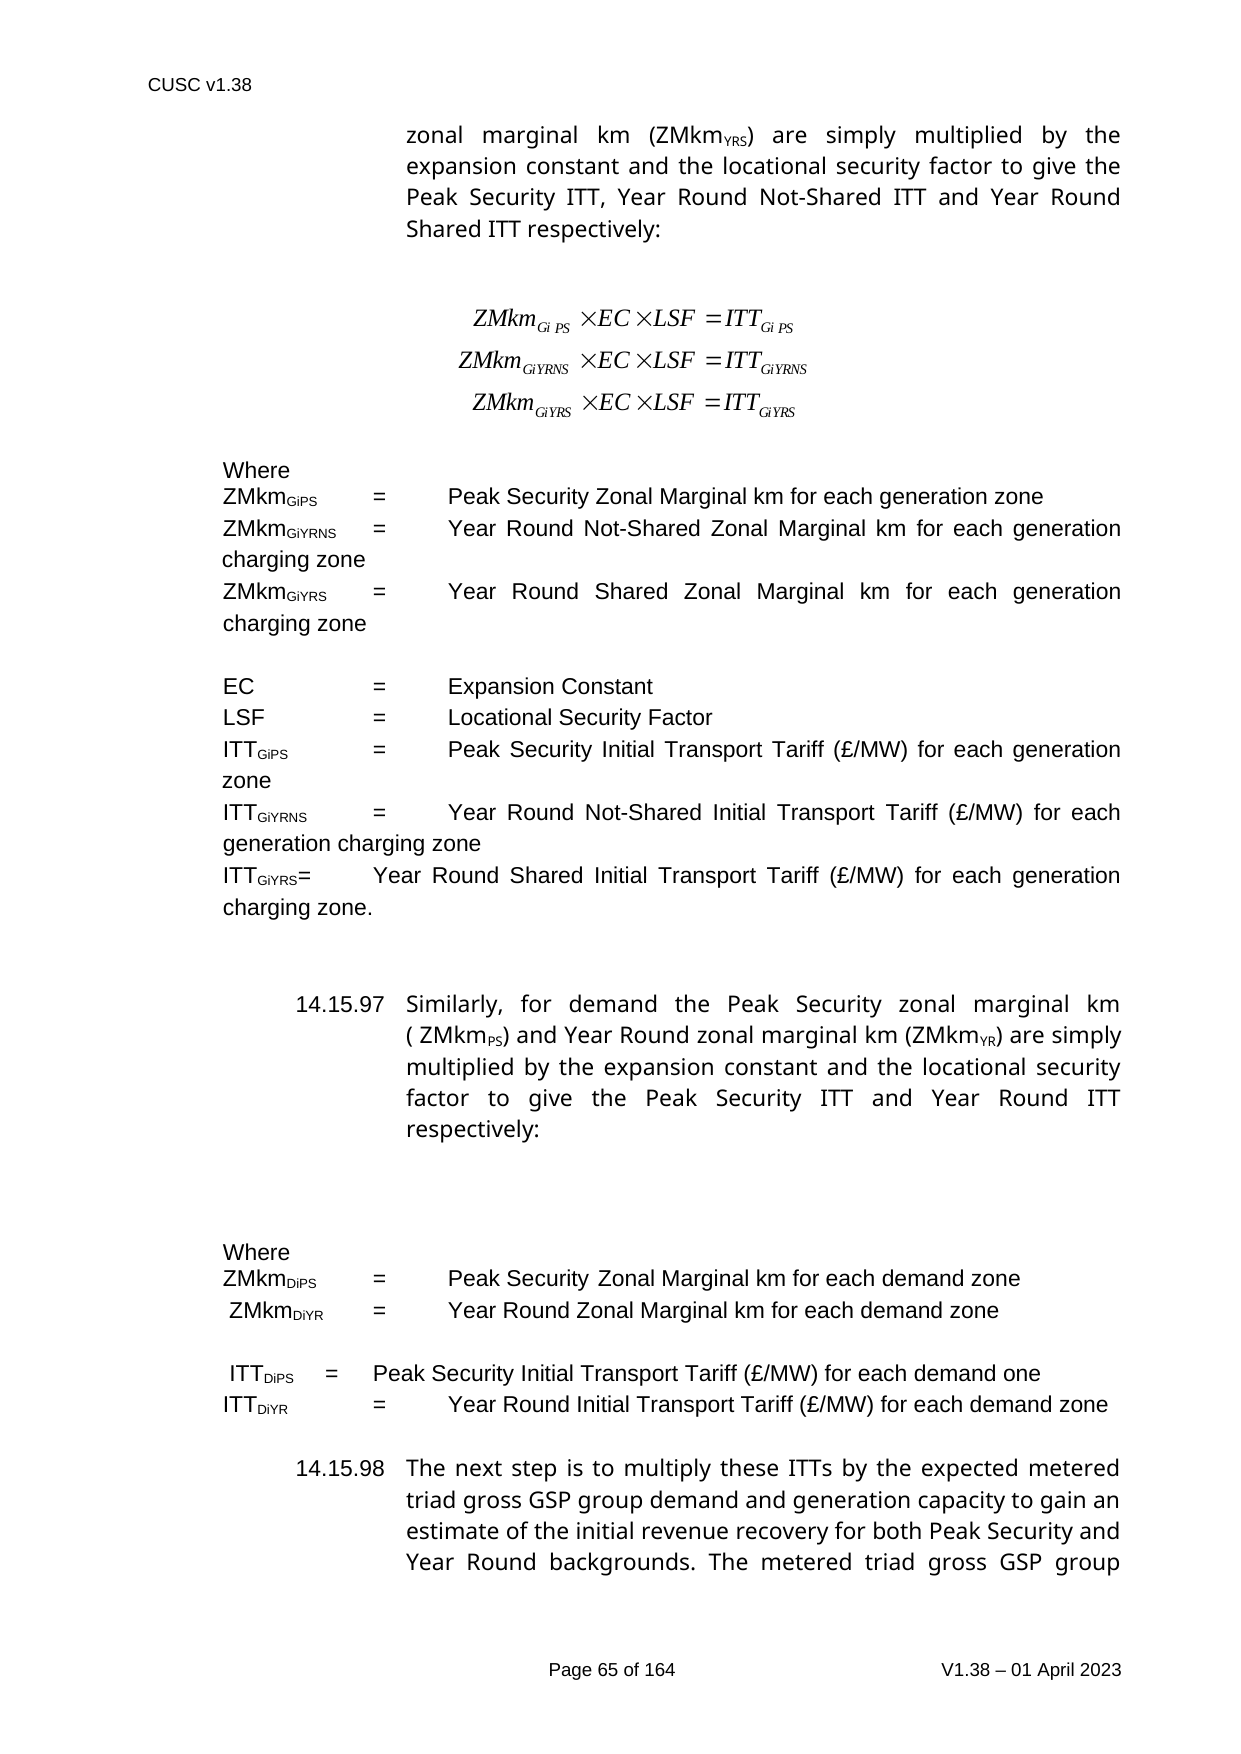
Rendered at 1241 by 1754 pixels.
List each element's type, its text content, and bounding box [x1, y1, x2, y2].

text Where [148, 1239, 1121, 1265]
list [295, 119, 1121, 244]
list Similarly, for demand the Peak Security zonal marginal km ( ZMkmPS) and Year Round zonal marginal km (ZMkmYR) are simply multiplied by the expansion constant and the locational security factor to give the Peak Security ITT and Year Round ITT respectively: [295, 988, 1121, 1144]
text ITTDiYR = Year Round Initial Transport Tariff (£/MW) for each demand zone [148, 1391, 1121, 1418]
text ITTGiYRNS = Year Round Not-Shared Initial Transport Tariff (£/MW) for each generation charging zone [223, 799, 1121, 857]
text ZMkmGiPS = Peak Security Zonal Marginal km for each generation zone ZMkmGiYRNS = Year Round Not-Shared Zonal Marginal km for each generation charging zone [222, 483, 1121, 573]
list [295, 1452, 1121, 1577]
text LSF = Locational Security Factor [148, 704, 1121, 731]
text ZMkmDiPS = Peak Security Zonal Marginal km for each demand zone [148, 1265, 1121, 1292]
text ITTDiPS = Peak Security Initial Transport Tariff (£/MW) for each demand one [223, 1360, 1121, 1386]
text ZMkmGiYRS = Year Round Shared Zonal Marginal km for each generation charging zone [223, 578, 1121, 636]
text EC = Expansion Constant [148, 673, 1121, 699]
text Where [148, 457, 1121, 483]
text ITTGiYRS = Year Round Shared Initial Transport Tariff (£/MW) for each generation charging zone. [223, 862, 1121, 920]
text ITTGiPS = Peak Security Initial Transport Tariff (£/MW) for each generation zone [222, 736, 1121, 794]
text ZMkmDiYR = Year Round Zonal Marginal km for each demand zone [148, 1297, 1121, 1323]
